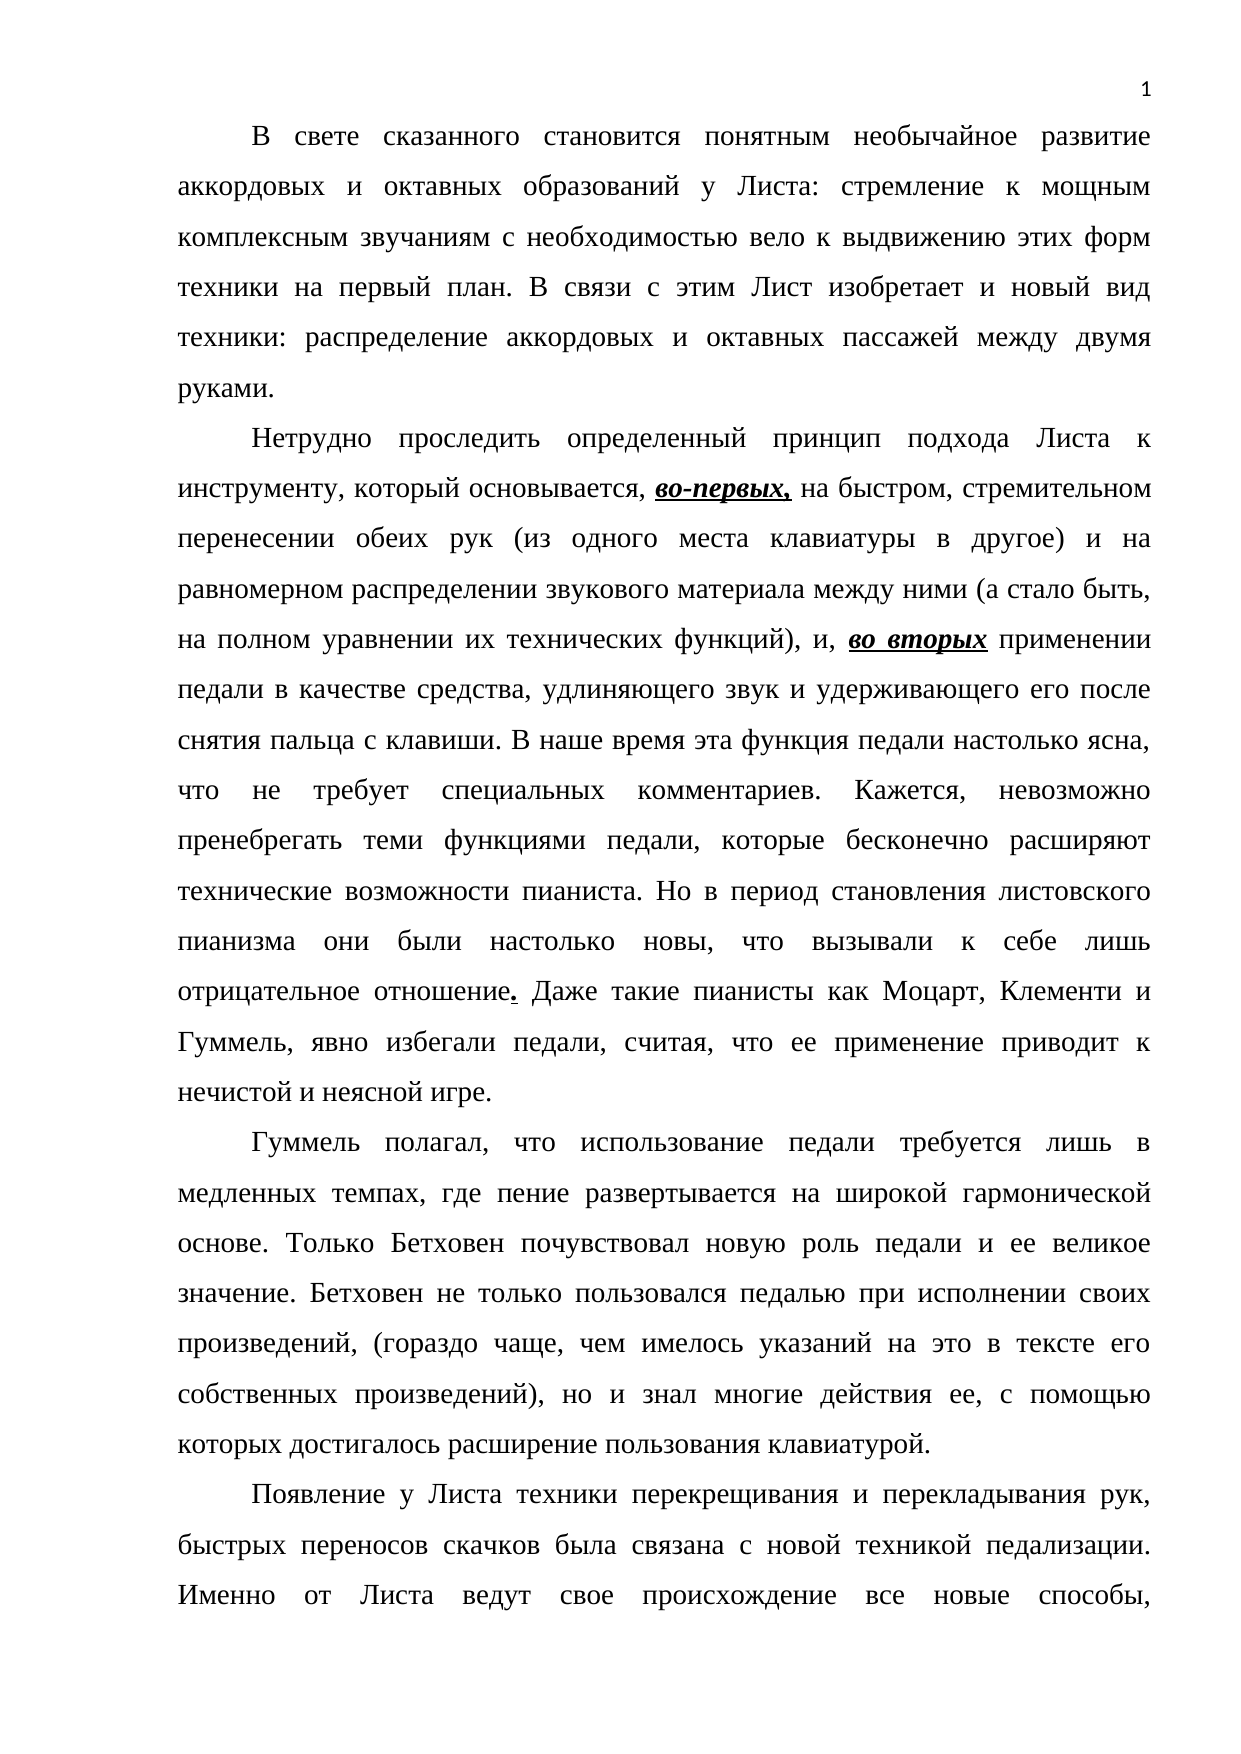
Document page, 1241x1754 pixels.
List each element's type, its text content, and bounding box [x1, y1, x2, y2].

text Нетрудно проследить определенный принцип подхода Листа к инструменту, который основывается, во-первых, на быстром, стремительном перенесении обеих рук (из одного места клавиатуры в другое) и на равномерном распределении звукового материала между ними (а стало быть, на полном уравнении их технических функций), и, во вторых применении педали в качестве средства, удлиняющего звук и удерживающего его после снятия пальца с клавиши. В наше время эта функция педали настолько ясна, что не требует специальных комментариев. Кажется, невозможно пренебрегать теми функциями педали, которые бесконечно расширяют технические возможности пианиста. Но в период становления листовского пианизма они были настолько новы, что вызывали к себе лишь отрицательное отношение. Даже такие пианисты как Моцарт, Клементи и Гуммель, явно избегали педали, считая, что ее применение приводит к нечистой и неясной игре. [177, 420, 1152, 1108]
text Гуммель полагал, что использование педали требуется лишь в медленных темпах, где пение развертывается на широкой гармонической основе. Только Бетховен почувствовал новую роль педали и ее великое значение. Бетховен не только пользовался педалью при исполнении своих произведений, (гораздо чаще, чем имелось указаний на это в тексте его собственных произведений), но и знал многие действия ее, с помощью которых достигалось расширение пользования клавиатурой. [177, 1124, 1152, 1460]
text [177, 1477, 1152, 1611]
text В свете сказанного становится понятным необычайное развитие аккордовых и октавных образований у Листа: стремление к мощным комплексным звучаниям с необходимостью вело к выдвижению этих форм техники на первый план. В связи с этим Лист изобретает и новый вид техники: распределение аккордовых и октавных пассажей между двумя руками. [177, 118, 1152, 403]
